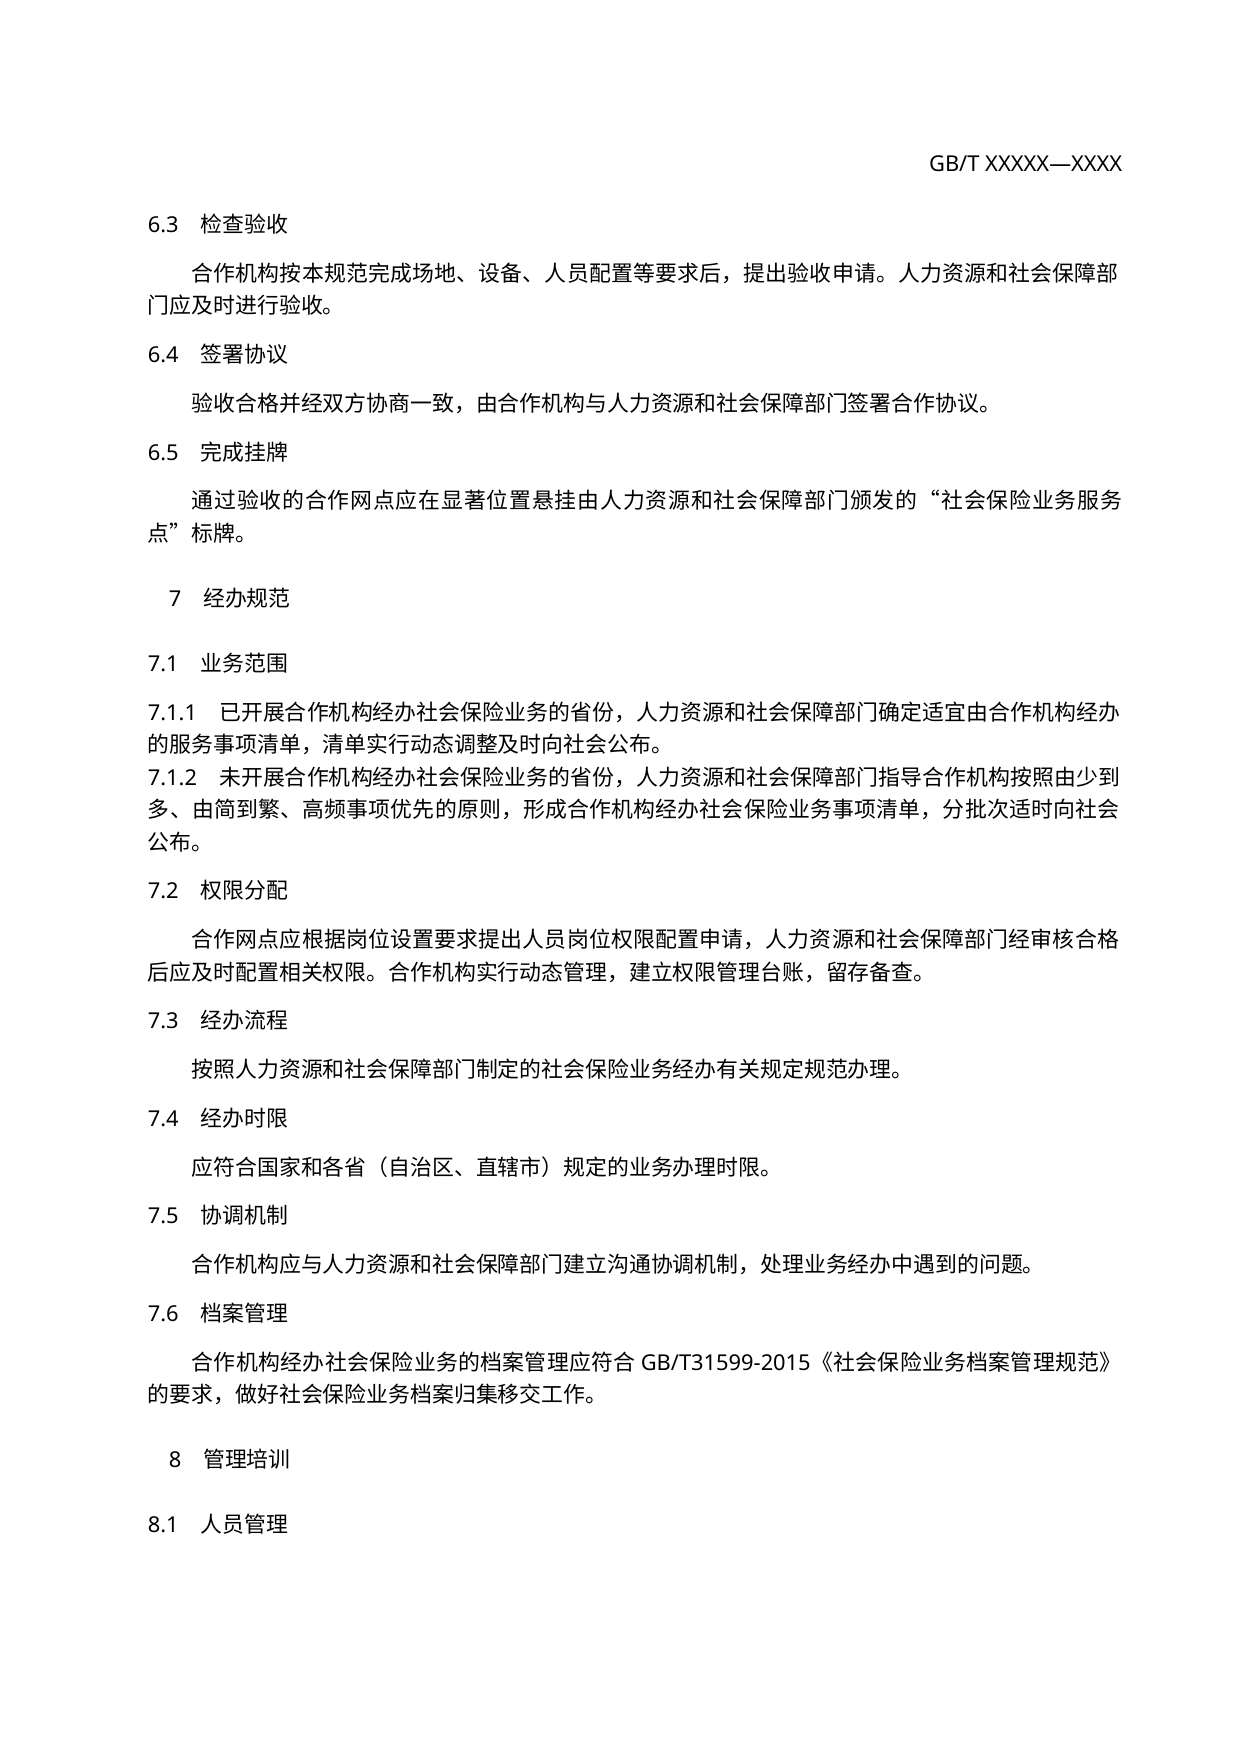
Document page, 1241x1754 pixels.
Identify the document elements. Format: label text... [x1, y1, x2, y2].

text 经办规范 [148, 581, 1122, 613]
text 合作机构按本规范完成场地、设备、人员配置等要求后，提出验收申请。人力资源和社会保障部门应及时进行验收。 [148, 256, 1122, 321]
text 合作机构经办社会保险业务的档案管理应符合GB/T31599-2015《社会保险业务档案管理规范》的要求，做好社会保险业务档案归集移交工作。 [148, 1344, 1122, 1409]
text 已开展合作机构经办社会保险业务的省份，人力资源和社会保障部门确定适宜由合作机构经办的服务事项清单，清单实行动态调整及时向社会公布。 [148, 694, 1122, 759]
text 应符合国家和各省（自治区、直辖市）规定的业务办理时限。 [148, 1149, 1122, 1182]
text 签署协议 [148, 337, 1122, 369]
text 合作网点应根据岗位设置要求提出人员岗位权限配置申请，人力资源和社会保障部门经审核合格后应及时配置相关权限。合作机构实行动态管理，建立权限管理台账，留存备查。 [148, 922, 1122, 987]
text 档案管理 [148, 1296, 1122, 1328]
text 验收合格并经双方协商一致，由合作机构与人力资源和社会保障部门签署合作协议。 [148, 386, 1122, 418]
text 经办流程 [148, 1003, 1122, 1036]
text 检查验收 [148, 207, 1122, 239]
text 业务范围 [148, 646, 1122, 678]
text 合作机构应与人力资源和社会保障部门建立沟通协调机制，处理业务经办中遇到的问题。 [148, 1247, 1122, 1279]
text 完成挂牌 [148, 434, 1122, 467]
text 管理培训 [148, 1442, 1122, 1474]
text 通过验收的合作网点应在显著位置悬挂由人力资源和社会保障部门颁发的“社会保险业务服务点”标牌。 [148, 483, 1122, 548]
text 人员管理 [148, 1507, 1122, 1539]
text 未开展合作机构经办社会保险业务的省份，人力资源和社会保障部门指导合作机构按照由少到多、由简到繁、高频事项优先的原则，形成合作机构经办社会保险业务事项清单，分批次适时向社会公布。 [148, 759, 1122, 857]
text 权限分配 [148, 873, 1122, 906]
text 经办时限 [148, 1101, 1122, 1133]
text 按照人力资源和社会保障部门制定的社会保险业务经办有关规定规范办理。 [148, 1052, 1122, 1084]
text 协调机制 [148, 1198, 1122, 1231]
